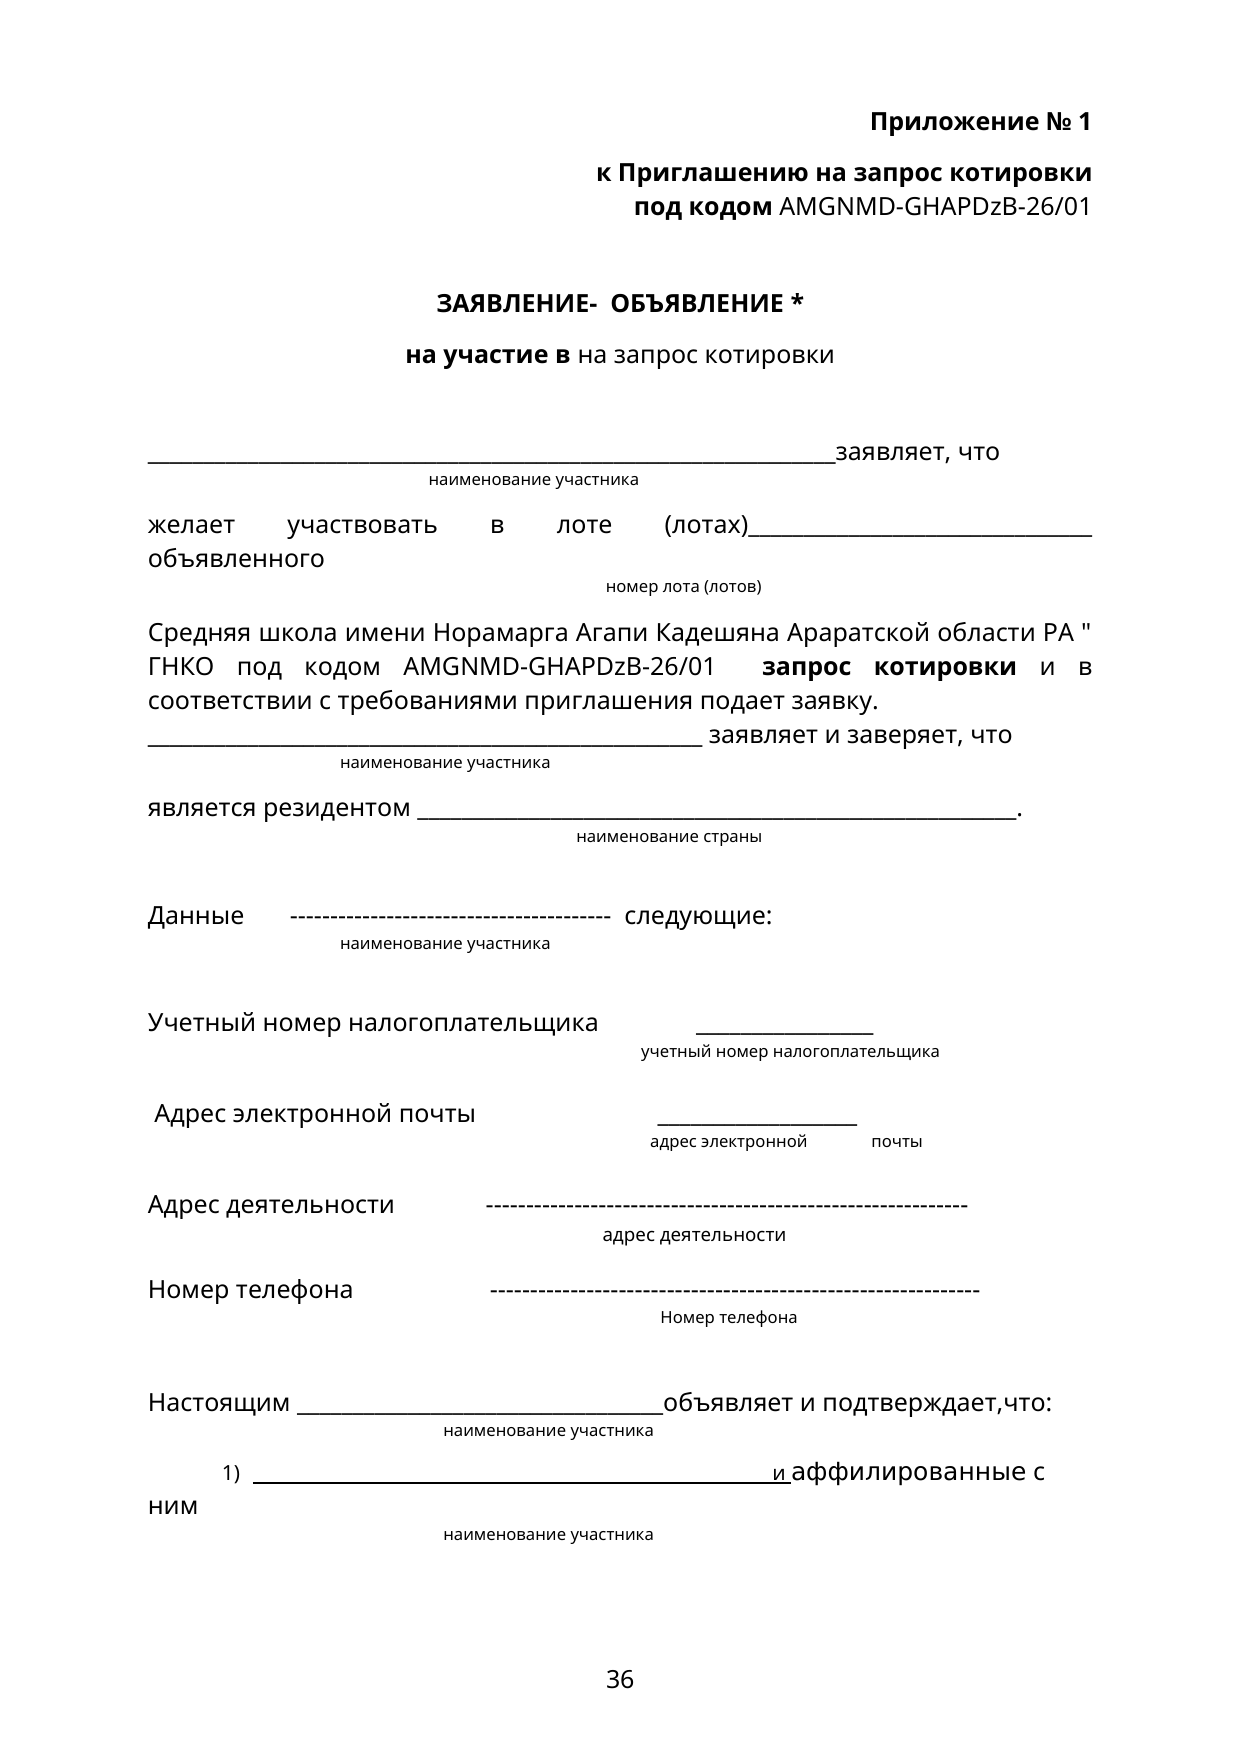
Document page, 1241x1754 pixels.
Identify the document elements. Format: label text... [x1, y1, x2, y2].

subtitle на участие в на запрос котировки [148, 336, 1092, 370]
text является резидентом ______________________________________________________. [148, 790, 1092, 824]
text Приложение № 1 [148, 103, 1092, 137]
text наименование страны [576, 824, 1092, 847]
text наименование участника [428, 468, 1092, 490]
text Данные ---------------------------------------- следующие: [148, 898, 1092, 932]
text ЗАЯВЛЕНИЕ- ОБЪЯВЛЕНИЕ * [148, 286, 1092, 319]
text 1) и аффилированные с ним [148, 1454, 1092, 1522]
text Учетный номер налогоплательщика ________________ [148, 1005, 1092, 1039]
text ______________________________________________________________заявляет, что [148, 433, 1092, 468]
text наименование участника [340, 932, 1092, 954]
text __________________________________________________ заявляет и заверяет, что [148, 717, 1092, 751]
text номер лота (лотов) [606, 575, 1092, 598]
text адрес электронной почты [502, 1130, 1092, 1153]
text наименование участника [443, 1522, 1092, 1545]
text учетный номер налогоплательщика [576, 1039, 1092, 1062]
text Адрес деятельности ------------------------------------------------------------ [148, 1187, 1092, 1221]
text Средняя школа имени Норамарга Агапи Кадешяна Араратской области РА " ГНКО под кодом AMGNMD-GHAPDzB-26/01 запрос котировки и в соответствии с требованиями приглашения подает заявку. [148, 614, 1092, 717]
text Номер телефона ------------------------------------------------------------- [148, 1272, 1092, 1306]
text желает участвовать в лоте (лотах)_______________________________ объявленного [148, 507, 1092, 575]
text наименование участника [340, 751, 1092, 773]
text к Приглашению на запрос котировки под кодом AMGNMD-GHAPDzB-26/01 [148, 154, 1092, 222]
text Адрес электронной почты __________________ [148, 1096, 1092, 1130]
text адрес деятельности [148, 1221, 1092, 1246]
text Настоящим _________________________________объявляет и подтверждает,что: [148, 1385, 1092, 1419]
text Номер телефона [517, 1306, 1092, 1329]
text наименование участника [443, 1419, 1092, 1441]
